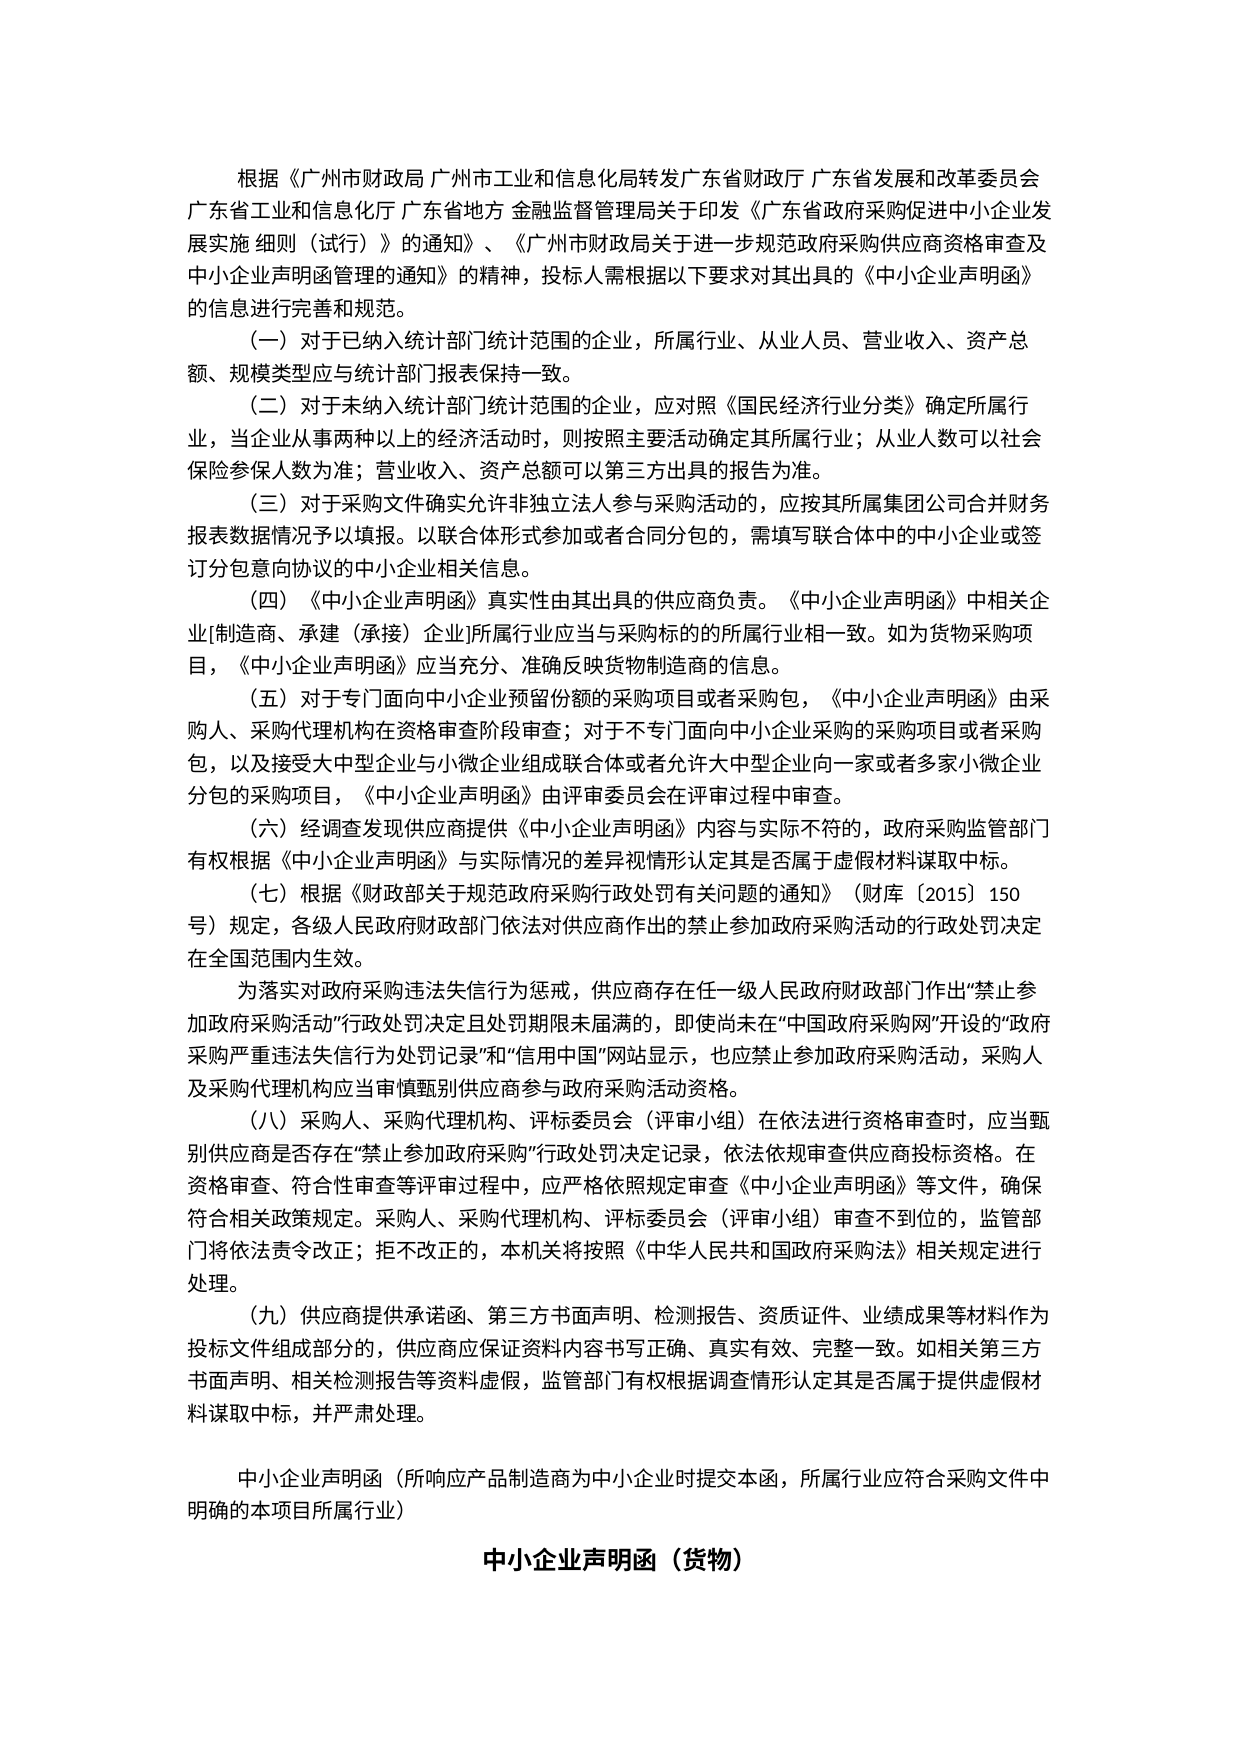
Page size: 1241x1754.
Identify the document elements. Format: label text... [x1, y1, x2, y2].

text （一）对于已纳入统计部门统计范围的企业，所属行业、从业人员、营业收入、资产总额、规模类型应与统计部门报表保持一致。 [187, 324, 1053, 389]
text （二）对于未纳入统计部门统计范围的企业，应对照《国民经济行业分类》确定所属行业，当企业从事两种以上的经济活动时，则按照主要活动确定其所属行业；从业人数可以社会保险参保人数为准；营业收入、资产总额可以第三方出具的报告为准。 [187, 389, 1053, 487]
text （四）《中小企业声明函》真实性由其出具的供应商负责。《中小企业声明函》中相关企业[制造商、承建（承接）企业]所属行业应当与采购标的的所属行业相一致。如为货物采购项目，《中小企业声明函》应当充分、准确反映货物制造商的信息。 [187, 584, 1053, 682]
text 根据《广州市财政局 广州市工业和信息化局转发广东省财政厅 广东省发展和改革委员会 广东省工业和信息化厅 广东省地方 金融监督管理局关于印发《广东省政府采购促进中小企业发展实施 细则（试行）》的通知》、《广州市财政局关于进一步规范政府采购供应商资格审查及中小企业声明函管理的通知》的精神，投标人需根据以下要求对其出具的《中小企业声明函》的信息进行完善和规范。 [187, 162, 1053, 324]
text （七）根据《财政部关于规范政府采购行政处罚有关问题的通知》（财库〔2015〕150 号）规定，各级人民政府财政部门依法对供应商作出的禁止参加政府采购活动的行政处罚决定在全国范围内生效。 [187, 877, 1053, 974]
text （八）采购人、采购代理机构、评标委员会（评审小组）在依法进行资格审查时，应当甄别供应商是否存在“禁止参加政府采购”行政处罚决定记录，依法依规审查供应商投标资格。在资格审查、符合性审查等评审过程中，应严格依照规定审查《中小企业声明函》等文件，确保符合相关政策规定。采购人、采购代理机构、评标委员会（评审小组）审查不到位的，监管部门将依法责令改正；拒不改正的，本机关将按照《中华人民共和国政府采购法》相关规定进行处理。 [187, 1104, 1053, 1299]
text 中小企业声明函（所响应产品制造商为中小企业时提交本函，所属行业应符合采购文件中明确的本项目所属行业） [187, 1462, 1053, 1527]
text （五）对于专门面向中小企业预留份额的采购项目或者采购包，《中小企业声明函》由采购人、采购代理机构在资格审查阶段审查；对于不专门面向中小企业采购的采购项目或者采购包，以及接受大中型企业与小微企业组成联合体或者允许大中型企业向一家或者多家小微企业分包的采购项目，《中小企业声明函》由评审委员会在评审过程中审查。 [187, 682, 1053, 812]
text 为落实对政府采购违法失信行为惩戒，供应商存在任一级人民政府财政部门作出“禁止参加政府采购活动”行政处罚决定且处罚期限未届满的，即使尚未在“中国政府采购网”开设的“政府采购严重违法失信行为处罚记录”和“信用中国”网站显示，也应禁止参加政府采购活动，采购人及采购代理机构应当审慎甄别供应商参与政府采购活动资格。 [187, 974, 1053, 1104]
text 中小企业声明函（货物） [187, 1527, 1053, 1592]
text （三）对于采购文件确实允许非独立法人参与采购活动的，应按其所属集团公司合并财务报表数据情况予以填报。以联合体形式参加或者合同分包的，需填写联合体中的中小企业或签订分包意向协议的中小企业相关信息。 [187, 487, 1053, 584]
text （九）供应商提供承诺函、第三方书面声明、检测报告、资质证件、业绩成果等材料作为投标文件组成部分的，供应商应保证资料内容书写正确、真实有效、完整一致。如相关第三方书面声明、相关检测报告等资料虚假，监管部门有权根据调查情形认定其是否属于提供虚假材料谋取中标，并严肃处理。 [187, 1299, 1053, 1429]
text （六）经调查发现供应商提供《中小企业声明函》内容与实际不符的，政府采购监管部门有权根据《中小企业声明函》与实际情况的差异视情形认定其是否属于虚假材料谋取中标。 [187, 812, 1053, 877]
